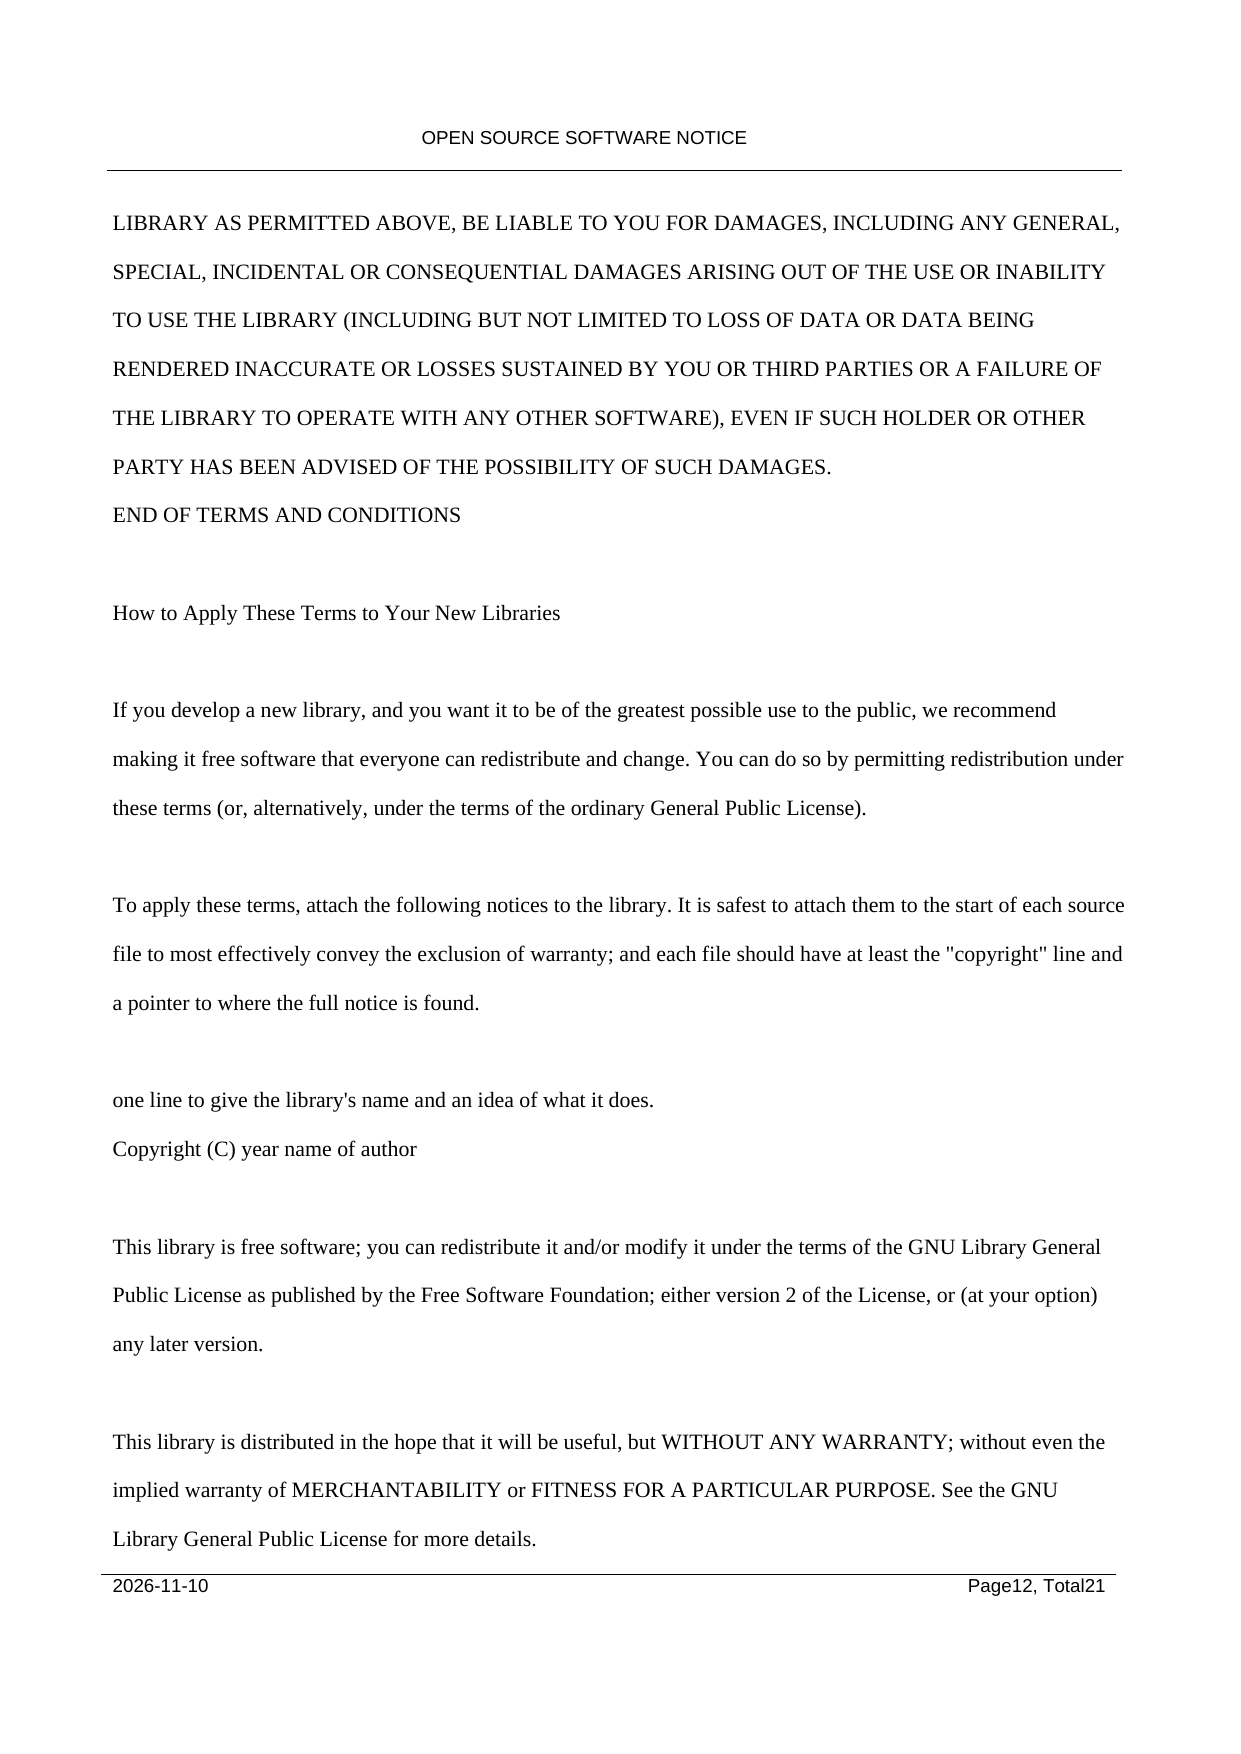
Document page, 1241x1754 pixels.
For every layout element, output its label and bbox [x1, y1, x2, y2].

text [112, 206, 1128, 1555]
